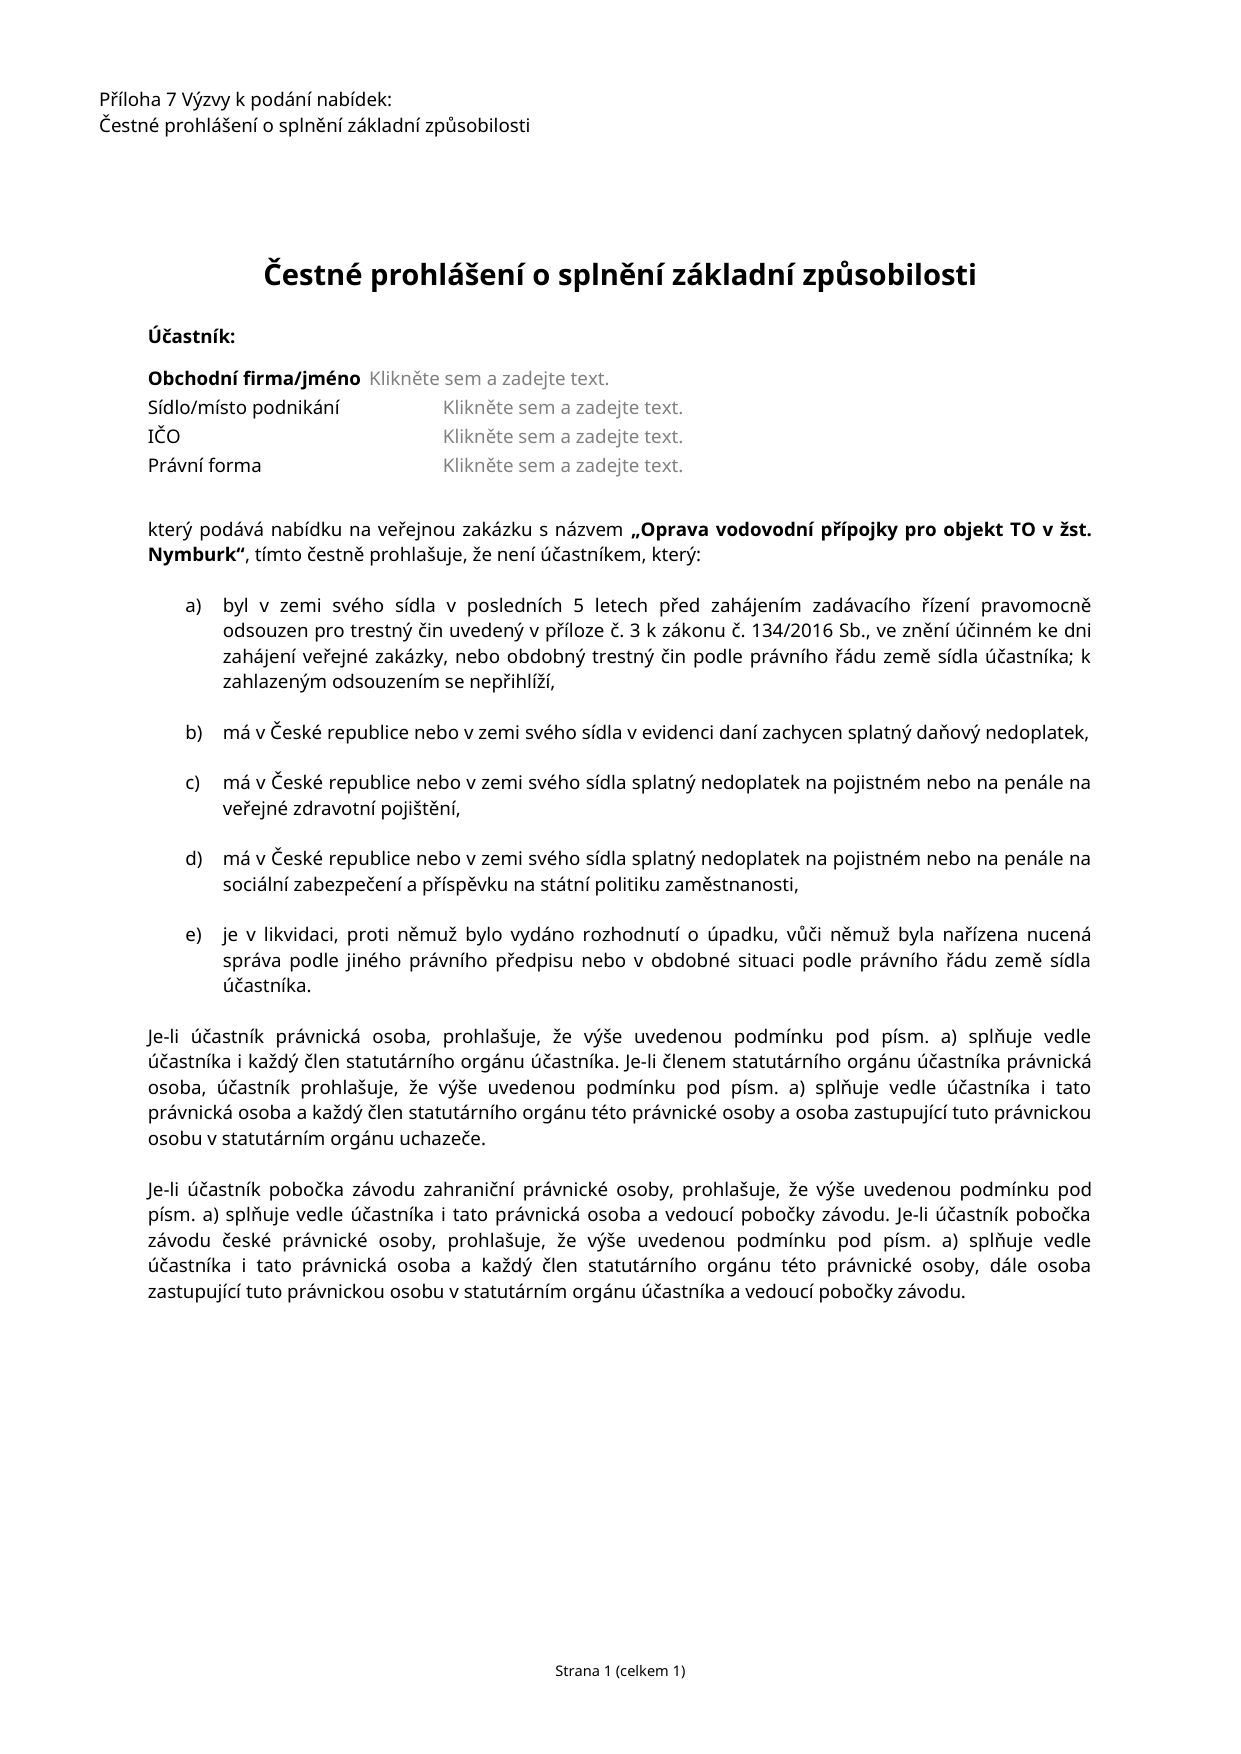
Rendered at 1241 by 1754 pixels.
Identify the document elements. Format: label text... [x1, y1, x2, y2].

text Účastník: [148, 318, 1093, 349]
text Je-li účastník pobočka závodu zahraniční právnické osoby, prohlašuje, že výše uvedenou podmínku pod písm. a) splňuje vedle účastníka i tato právnická osoba a vedoucí pobočky závodu. Je-li účastník pobočka závodu české právnické osoby, prohlašuje, že výše uvedenou podmínku pod písm. a) splňuje vedle účastníka i tato právnická osoba a každý člen statutárního orgánu této právnické osoby, dále osoba zastupující tuto právnickou osobu v statutárním orgánu účastníka a vedoucí pobočky závodu. [148, 1176, 1093, 1304]
title Čestné prohlášení o splnění základní způsobilosti [148, 254, 1093, 293]
text který podává nabídku na veřejnou zakázku s názvem „Oprava vodovodní přípojky pro objekt TO v žst. Nymburk“, tímto čestně prohlašuje, že není účastníkem, který: [148, 516, 1093, 567]
text Je-li účastník právnická osoba, prohlašuje, že výše uvedenou podmínku pod písm. a) splňuje vedle účastníka i každý člen statutárního orgánu účastníka. Je-li členem statutárního orgánu účastníka právnická osoba, účastník prohlašuje, že výše uvedenou podmínku pod písm. a) splňuje vedle účastníka i tato právnická osoba a každý člen statutárního orgánu této právnické osoby a osoba zastupující tuto právnickou osobu v statutárním orgánu uchazeče. [148, 1023, 1093, 1151]
text IČO [148, 420, 1093, 449]
text Obchodní firma/jméno [148, 362, 1093, 391]
list byl v zemi svého sídla v posledních 5 letech před zahájením zadávacího řízení pravomocně odsouzen pro trestný čin uvedený v příloze č. 3 k zákonu č. 134/2016 Sb., ve znění účinném ke dni zahájení veřejné zakázky, nebo obdobný trestný čin podle právního řádu země sídla účastníka; k zahlazeným odsouzením se nepřihlíží, [185, 592, 1093, 694]
text Sídlo/místo podnikání [148, 391, 1093, 420]
list má v České republice nebo v zemi svého sídla splatný nedoplatek na pojistném nebo na penále na veřejné zdravotní pojištění, [185, 769, 1093, 821]
list má v České republice nebo v zemi svého sídla splatný nedoplatek na pojistném nebo na penále na sociální zabezpečení a příspěvku na státní politiku zaměstnanosti, [185, 846, 1093, 897]
text Právní forma [148, 449, 1093, 478]
list má v České republice nebo v zemi svého sídla v evidenci daní zachycen splatný daňový nedoplatek, [185, 719, 1093, 744]
list je v likvidaci, proti němuž bylo vydáno rozhodnutí o úpadku, vůči němuž byla nařízena nucená správa podle jiného právního předpisu nebo v obdobné situaci podle právního řádu země sídla účastníka. [185, 922, 1093, 998]
